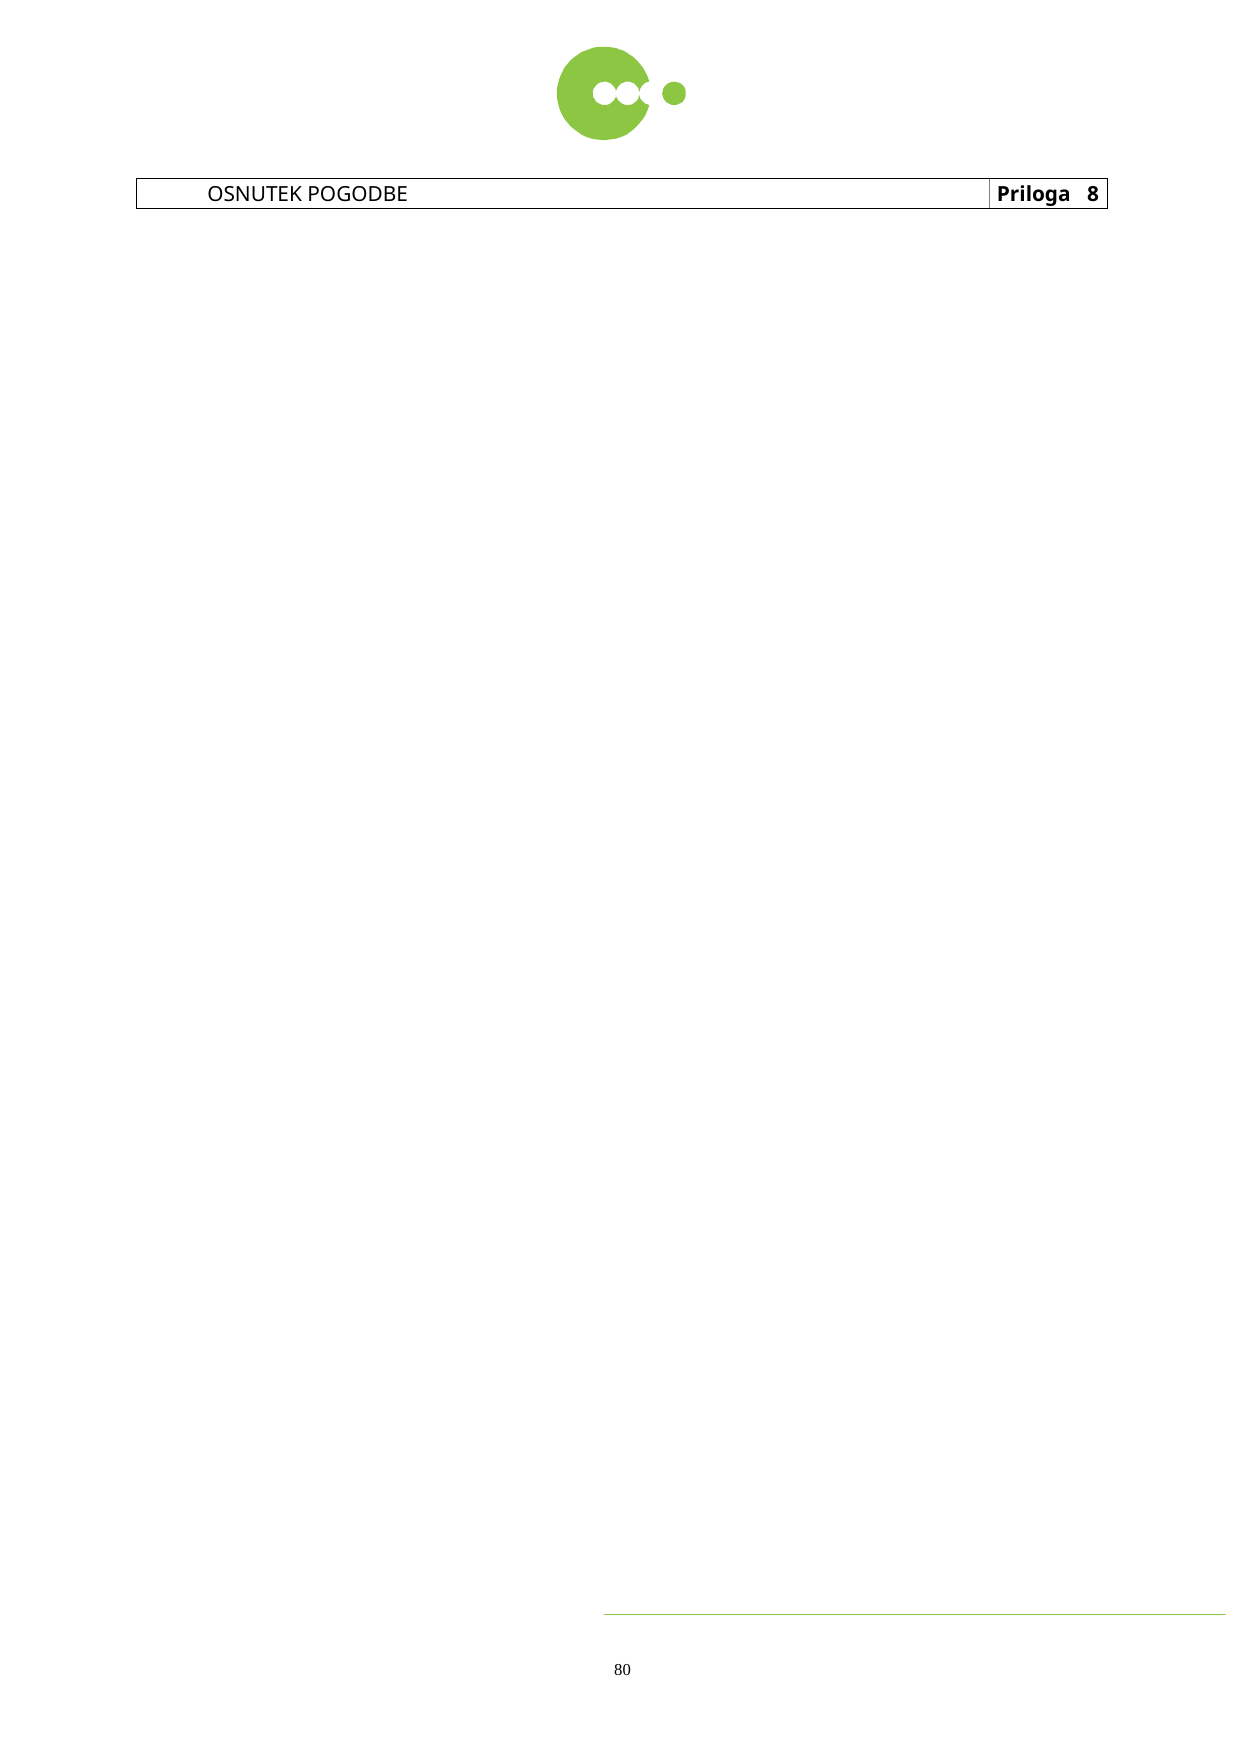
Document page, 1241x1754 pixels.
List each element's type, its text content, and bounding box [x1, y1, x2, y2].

table_header OSNUTEK POGODBE [200, 179, 989, 208]
table_header Priloga 8 [990, 179, 1107, 208]
table_header [137, 179, 200, 208]
